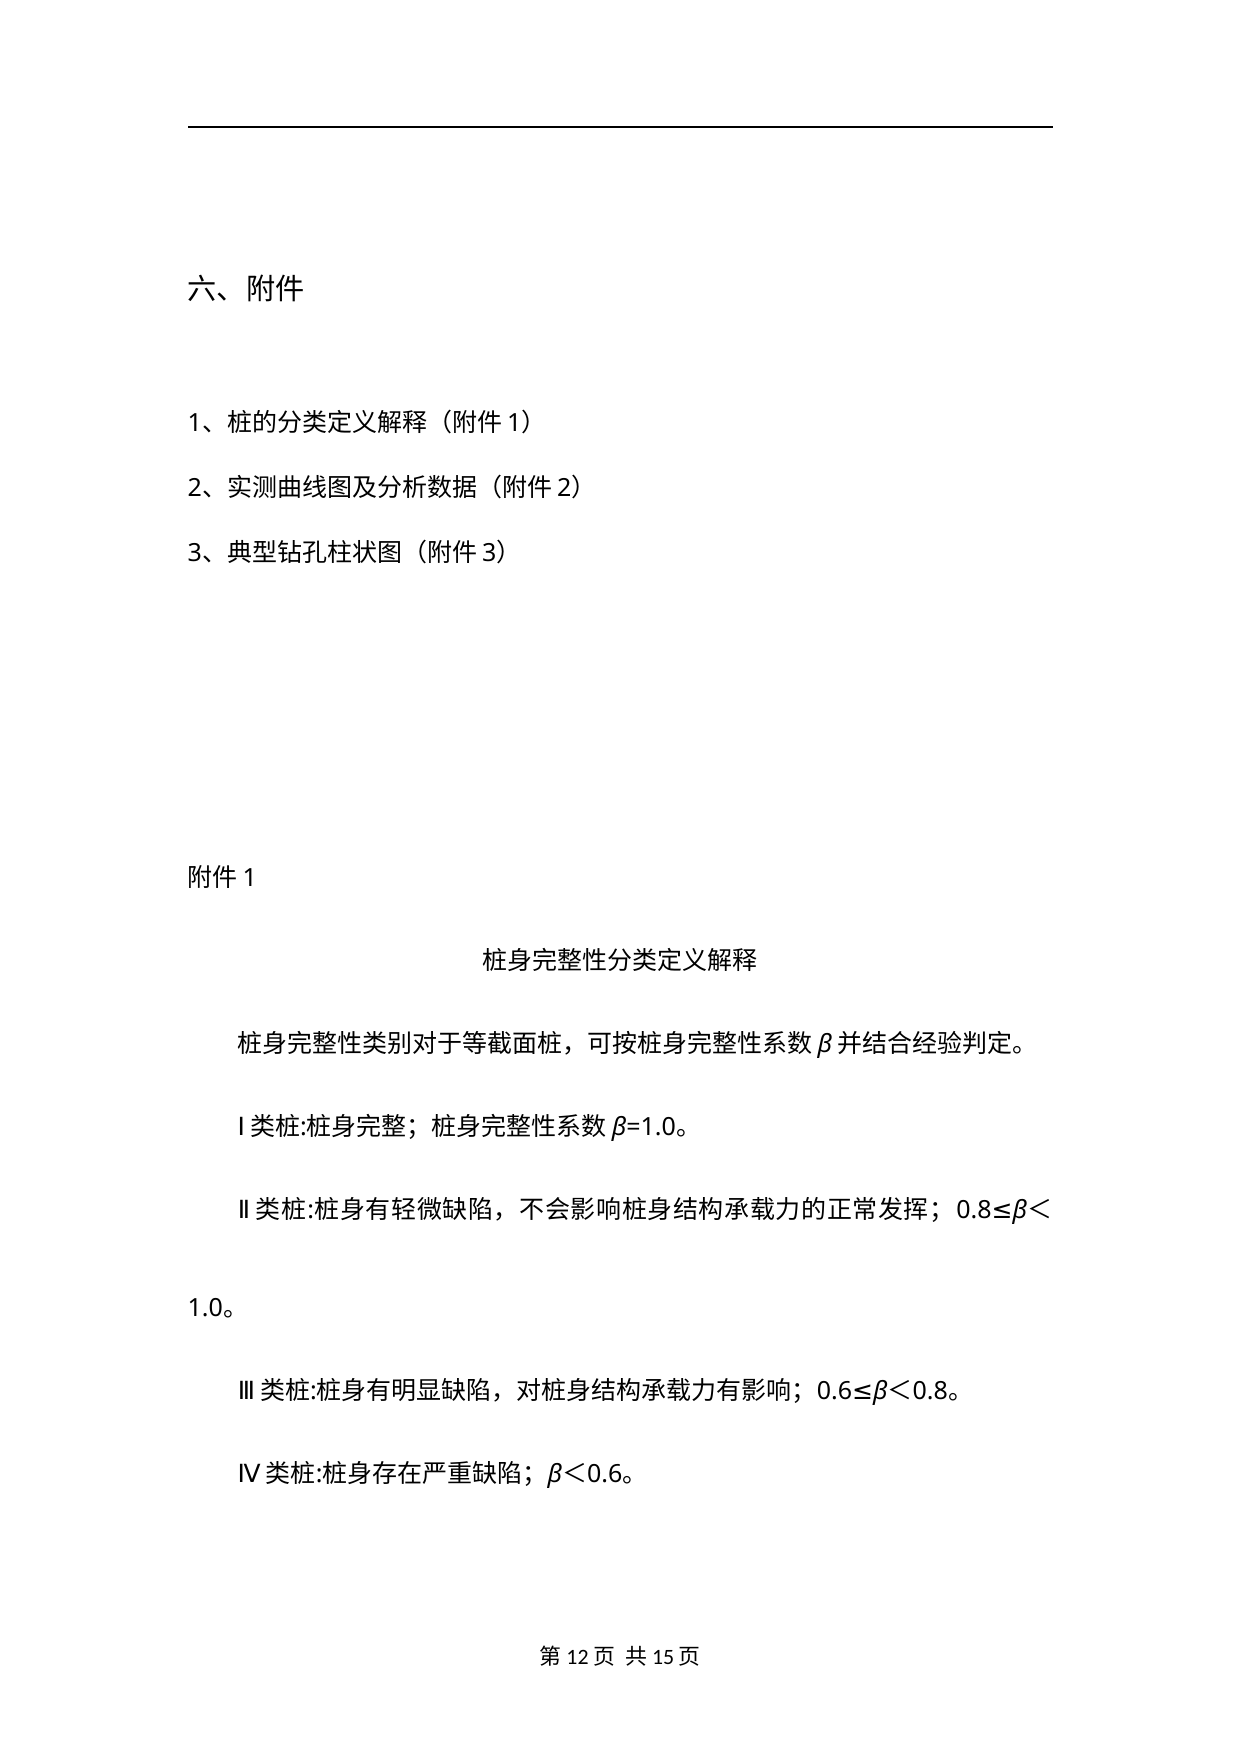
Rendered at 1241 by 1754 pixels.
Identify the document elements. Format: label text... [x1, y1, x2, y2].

text Ⅱ类桩:桩身有轻微缺陷，不会影响桩身结构承载力的正常发挥；0.8≤β＜1.0。 [187, 1175, 1053, 1338]
text Ⅰ类桩:桩身完整；桩身完整性系数β=1.0。 [187, 1092, 1053, 1157]
text 桩身完整性类别对于等截面桩，可按桩身完整性系数β并结合经验判定。 [187, 1009, 1053, 1074]
text Ⅳ类桩:桩身存在严重缺陷；β＜0.6。 [187, 1439, 1053, 1504]
text 3、典型钻孔柱状图（附件3） [187, 518, 1053, 583]
text 1、桩的分类定义解释（附件1） [187, 388, 1053, 453]
text 桩身完整性分类定义解释 [187, 926, 1053, 991]
text 2、实测曲线图及分析数据（附件2） [187, 453, 1053, 518]
subtitle 六、附件 [187, 254, 1053, 319]
text Ⅲ类桩:桩身有明显缺陷，对桩身结构承载力有影响；0.6≤β＜0.8。 [187, 1356, 1053, 1421]
text 附件1 [187, 843, 1053, 908]
